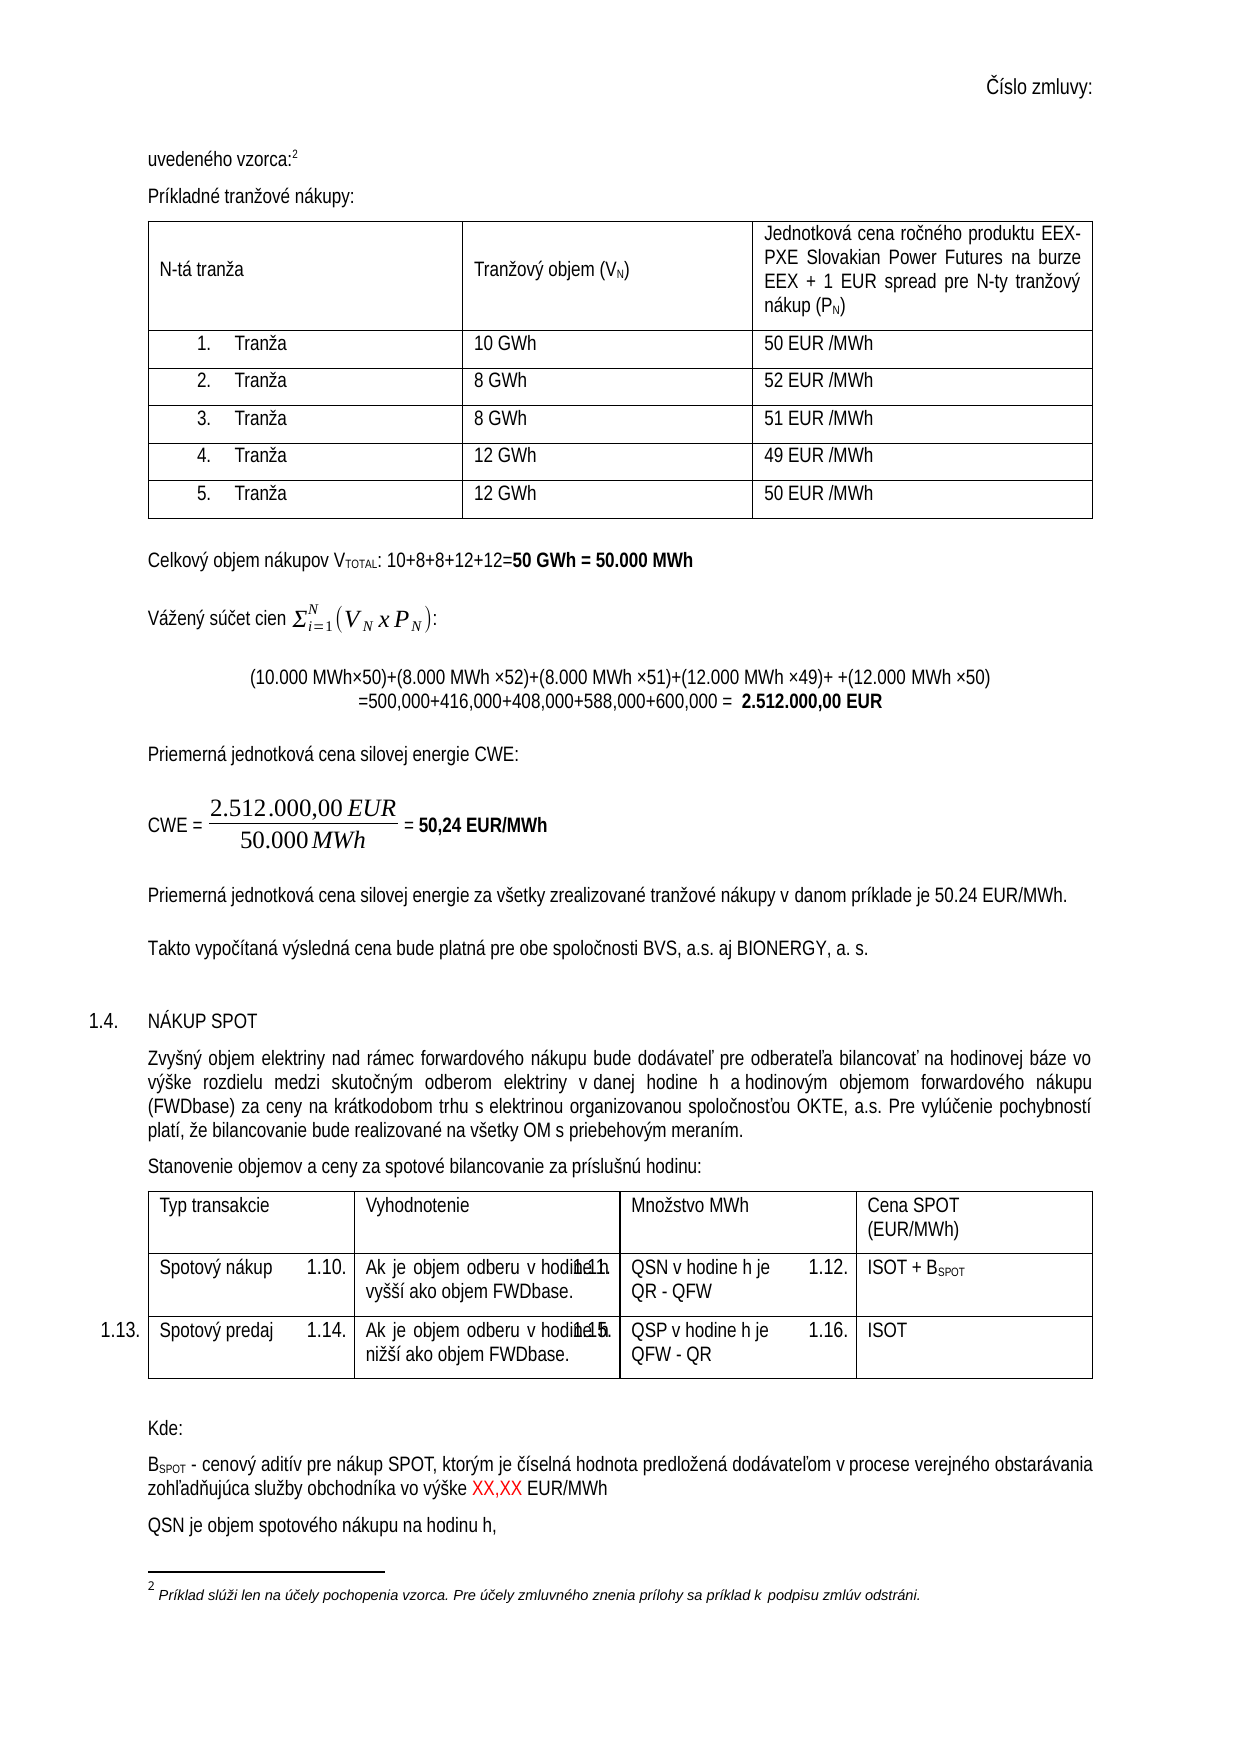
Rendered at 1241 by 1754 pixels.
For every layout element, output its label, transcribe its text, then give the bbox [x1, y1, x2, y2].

text Celkový objem nákupov VTOTAL: 10+8+8+12+12=50 GWh = 50.000 MWh [148, 548, 1093, 572]
table_cell 49 EUR /MWh [753, 444, 1092, 480]
table_cell Spotový nákup [149, 1254, 354, 1316]
table_cell 10 GWh [463, 331, 752, 367]
text Takto vypočítaná výsledná cena bude platná pre obe spoločnosti BVS, a.s. aj BIONERGY, a. s. [148, 936, 1093, 960]
text Kde: [148, 1416, 1093, 1440]
table_cell Tranža [149, 331, 462, 367]
table_cell Ak je objem odberu v hodine h vyšší ako objem FWDbase. [355, 1254, 619, 1316]
table_cell 52 EUR /MWh [753, 369, 1092, 405]
table_cell Tranža [149, 369, 462, 405]
table_cell QSN v hodine h je QR - QFW [621, 1254, 856, 1316]
table_cell ISOT + BSPOT [857, 1254, 1092, 1316]
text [148, 148, 1093, 172]
table_cell Tranža [149, 406, 462, 442]
table_cell Tranža [149, 444, 462, 480]
text (10.000 MWh×50)+(8.000 MWh ×52)+(8.000 MWh ×51)+(12.000 MWh ×49)+ +(12.000 MWh ×50) =500,000+416,000+408,000+588,000+600,000 = 2.512.000,00 EUR [148, 665, 1093, 713]
table_cell 50 EUR /MWh [753, 481, 1092, 517]
table_header Vyhodnotenie [355, 1192, 619, 1253]
text Priemerná jednotková cena silovej energie za všetky zrealizované tranžové nákupy v danom príklade je 50.24 EUR/MWh. [148, 883, 1093, 907]
table_cell 12 GWh [463, 481, 752, 517]
table_cell QSP v hodine h je QFW - QR [621, 1317, 856, 1378]
text Zvyšný objem elektriny nad rámec forwardového nákupu bude dodávateľ pre odberateľa bilancovať na hodinovej báze vo výške rozdielu medzi skutočným odberom elektriny v danej hodine h a hodinovým objemom forwardového nákupu (FWDbase) za ceny na krátkodobom trhu s elektrinou organizovanou spoločnosťou OKTE, a.s. Pre vylúčenie pochybností platí, že bilancovanie bude realizované na všetky OM s priebehovým meraním. [148, 1046, 1093, 1142]
text BSPOT - cenový aditív pre nákup SPOT, ktorým je číselná hodnota predložená dodávateľom v procese verejného obstarávania zohľadňujúca služby obchodníka vo výške XX,XX EUR/MWh [148, 1452, 1093, 1500]
table_cell 8 GWh [463, 369, 752, 405]
table_header Množstvo MWh [621, 1192, 856, 1253]
text CWE = = 50,24 EUR/MWh [148, 795, 1093, 854]
text Priemerná jednotková cena silovej energie CWE: [148, 742, 1093, 766]
text Príkladné tranžové nákupy: [148, 184, 1093, 208]
text Stanovenie objemov a ceny za spotové bilancovanie za príslušnú hodinu: [148, 1154, 1093, 1178]
table_cell Tranža [149, 481, 462, 517]
table_cell Spotový predaj [149, 1317, 354, 1378]
table_cell Ak je objem odberu v hodine h nižší ako objem FWDbase. [355, 1317, 619, 1378]
table_header Typ transakcie [149, 1192, 354, 1253]
table_header Tranžový objem (VN) [463, 222, 752, 330]
table_cell 12 GWh [463, 444, 752, 480]
table_header Jednotková cena ročného produktu EEX-PXE Slovakian Power Futures na burze EEX + 1 EUR spread pre N-ty tranžový nákup (PN​) [753, 222, 1092, 330]
text Vážený súčet cien : [148, 601, 1093, 636]
table_cell 50 EUR /MWh [753, 331, 1092, 367]
table_cell 8 GWh [463, 406, 752, 442]
table_header N-tá tranža [149, 222, 462, 330]
text QSN je objem spotového nákupu na hodinu h, [148, 1513, 1093, 1537]
table_cell ISOT [857, 1317, 1092, 1378]
list NÁKUP SPOT [88, 1008, 1093, 1033]
table_header Cena SPOT (EUR/MWh) [857, 1192, 1092, 1253]
table_cell 51 EUR /MWh [753, 406, 1092, 442]
